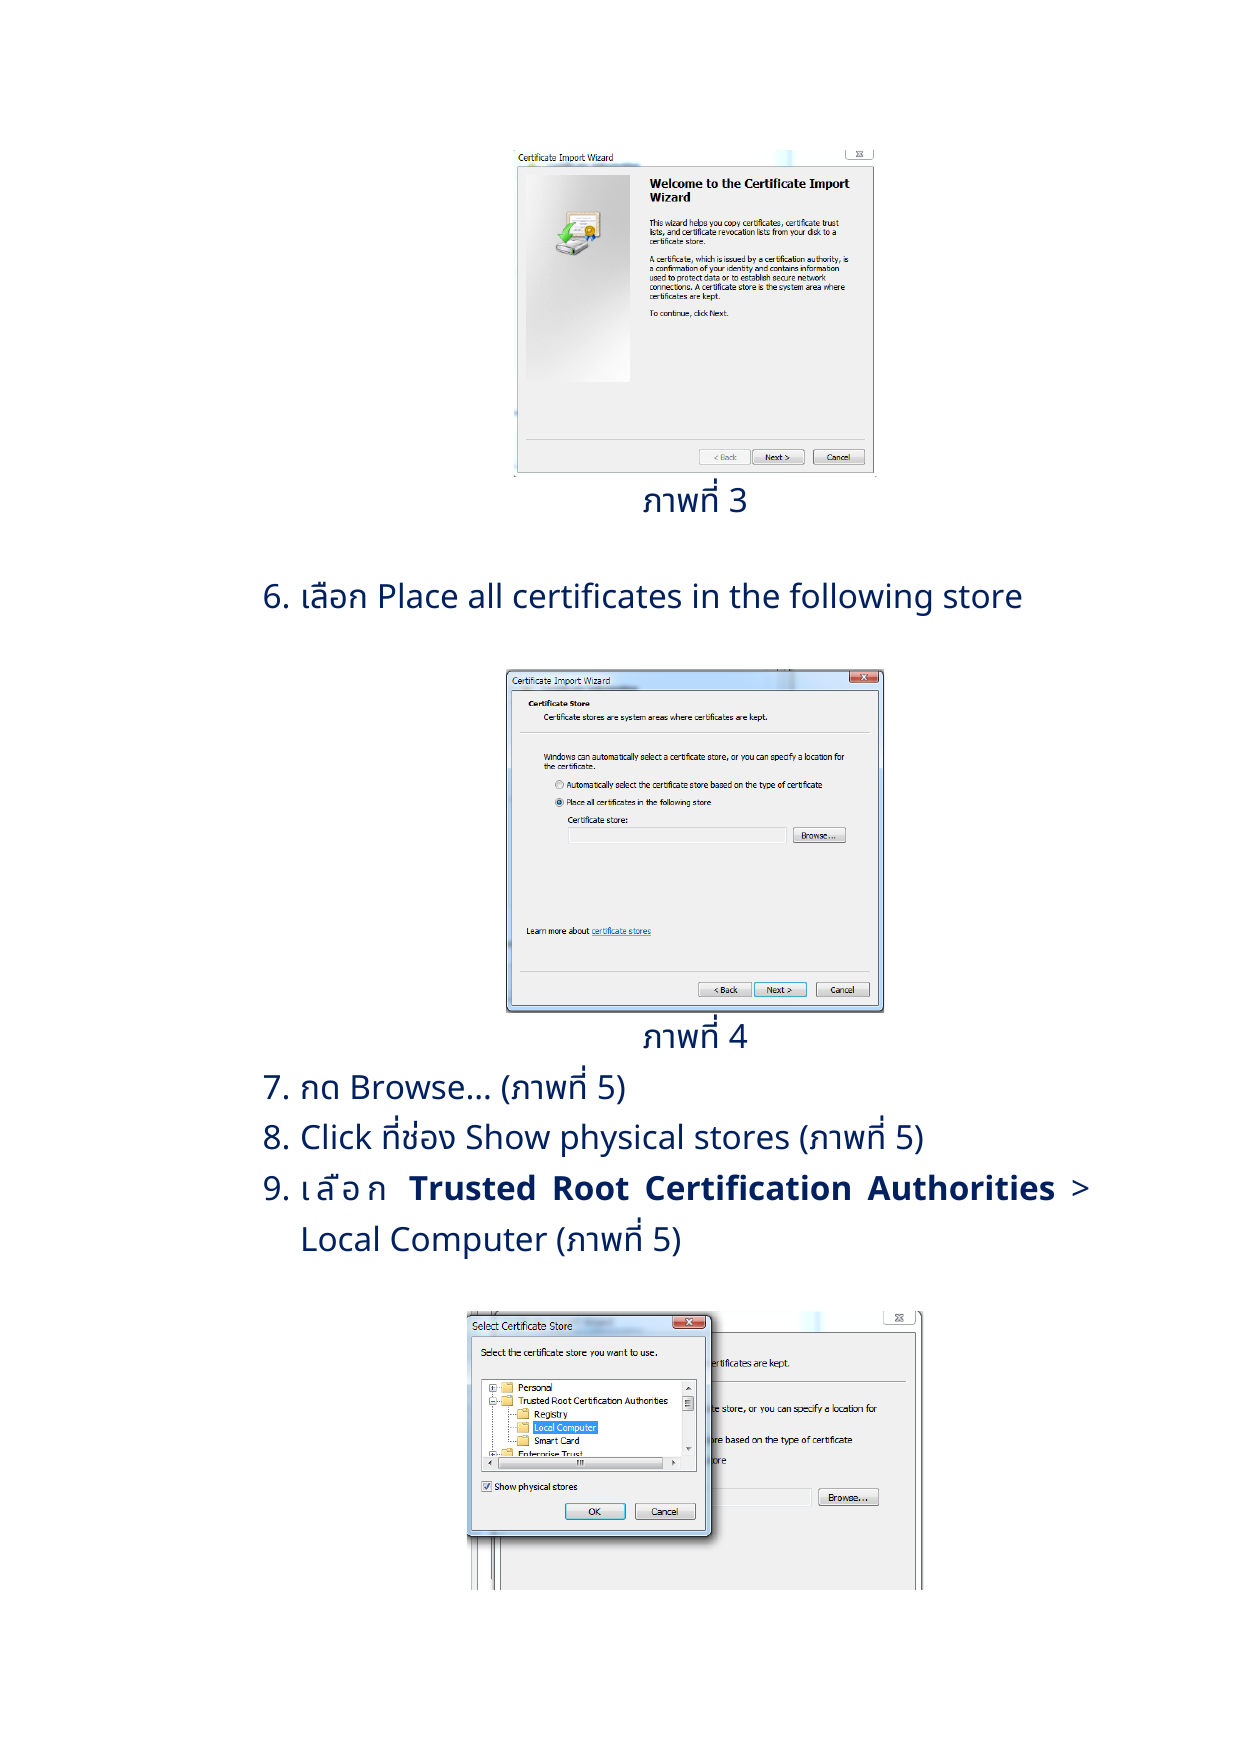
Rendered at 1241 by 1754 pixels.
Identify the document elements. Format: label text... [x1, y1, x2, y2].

list กด Browse… (ภาพที่ 5) [262, 1063, 1090, 1114]
text ภาพที่ 4 [300, 1013, 1090, 1063]
list ภาพที่ 3 [300, 477, 1090, 528]
picture [506, 669, 885, 1013]
list Click ที่ช่อง Show physical stores (ภาพที่ 5) [262, 1114, 1090, 1165]
picture [513, 150, 877, 477]
list เลือก Place all certificates in the following store [262, 573, 1090, 624]
picture [466, 1311, 924, 1590]
list เลือก Trusted Root Certification Authorities > Local Computer (ภาพที่ 5) [262, 1165, 1090, 1266]
